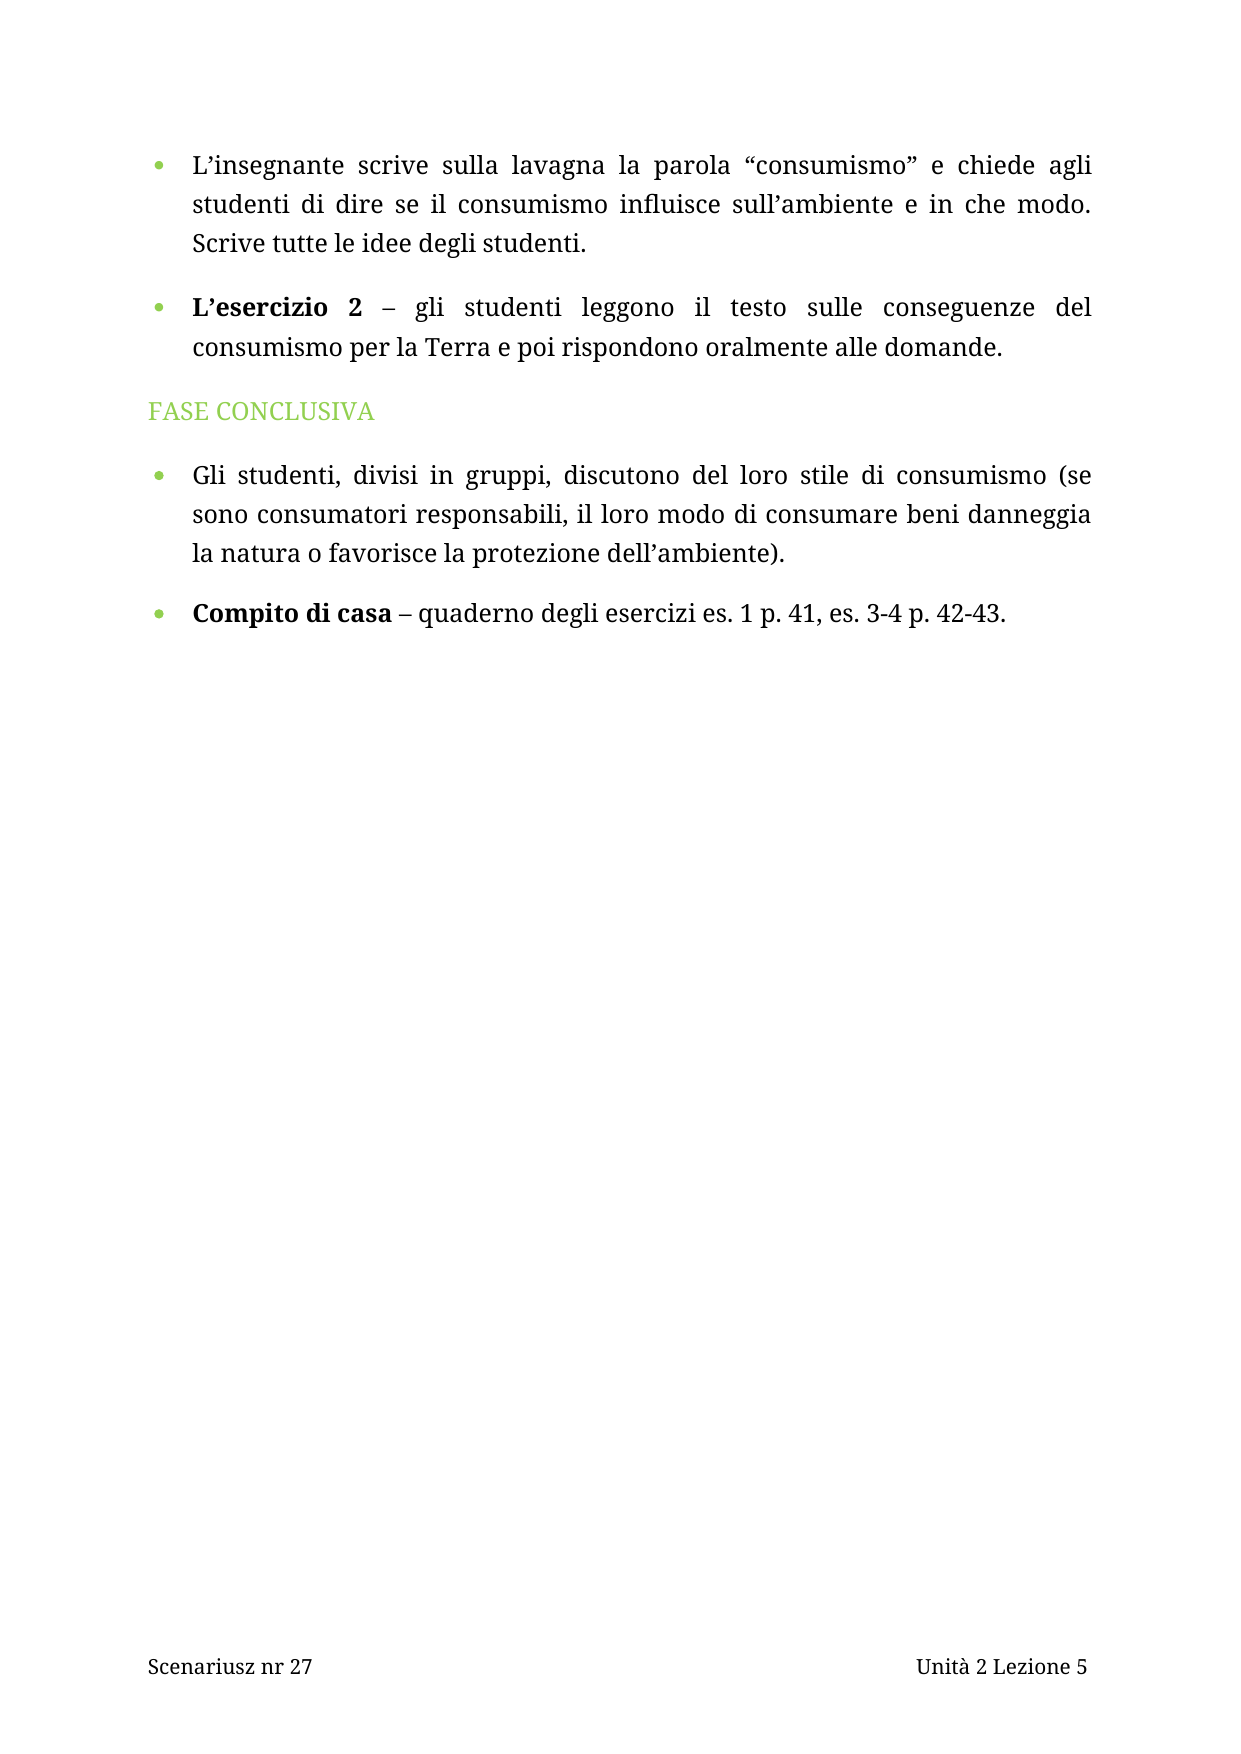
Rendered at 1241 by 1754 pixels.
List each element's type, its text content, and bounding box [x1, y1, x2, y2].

text FASE CONCLUSIVA [148, 393, 1093, 427]
list L’esercizio 2 – gli studenti leggono il testo sulle conseguenze del consumismo per la Terra e poi rispondono oralmente alle domande. [154, 290, 1093, 363]
list Compito di casa – quaderno degli esercizi es. 1 p. 41, es. 3-4 p. 42-43. [154, 596, 1093, 630]
list Gli studenti, divisi in gruppi, discutono del loro stile di consumismo (se sono consumatori responsabili, il loro modo di consumare beni danneggia la natura o favorisce la protezione dell’ambiente). [154, 458, 1093, 570]
list L’insegnante scrive sulla lavagna la parola “consumismo” e chiede agli studenti di dire se il consumismo influisce sull’ambiente e in che modo. Scrive tutte le idee degli studenti. [154, 148, 1093, 260]
